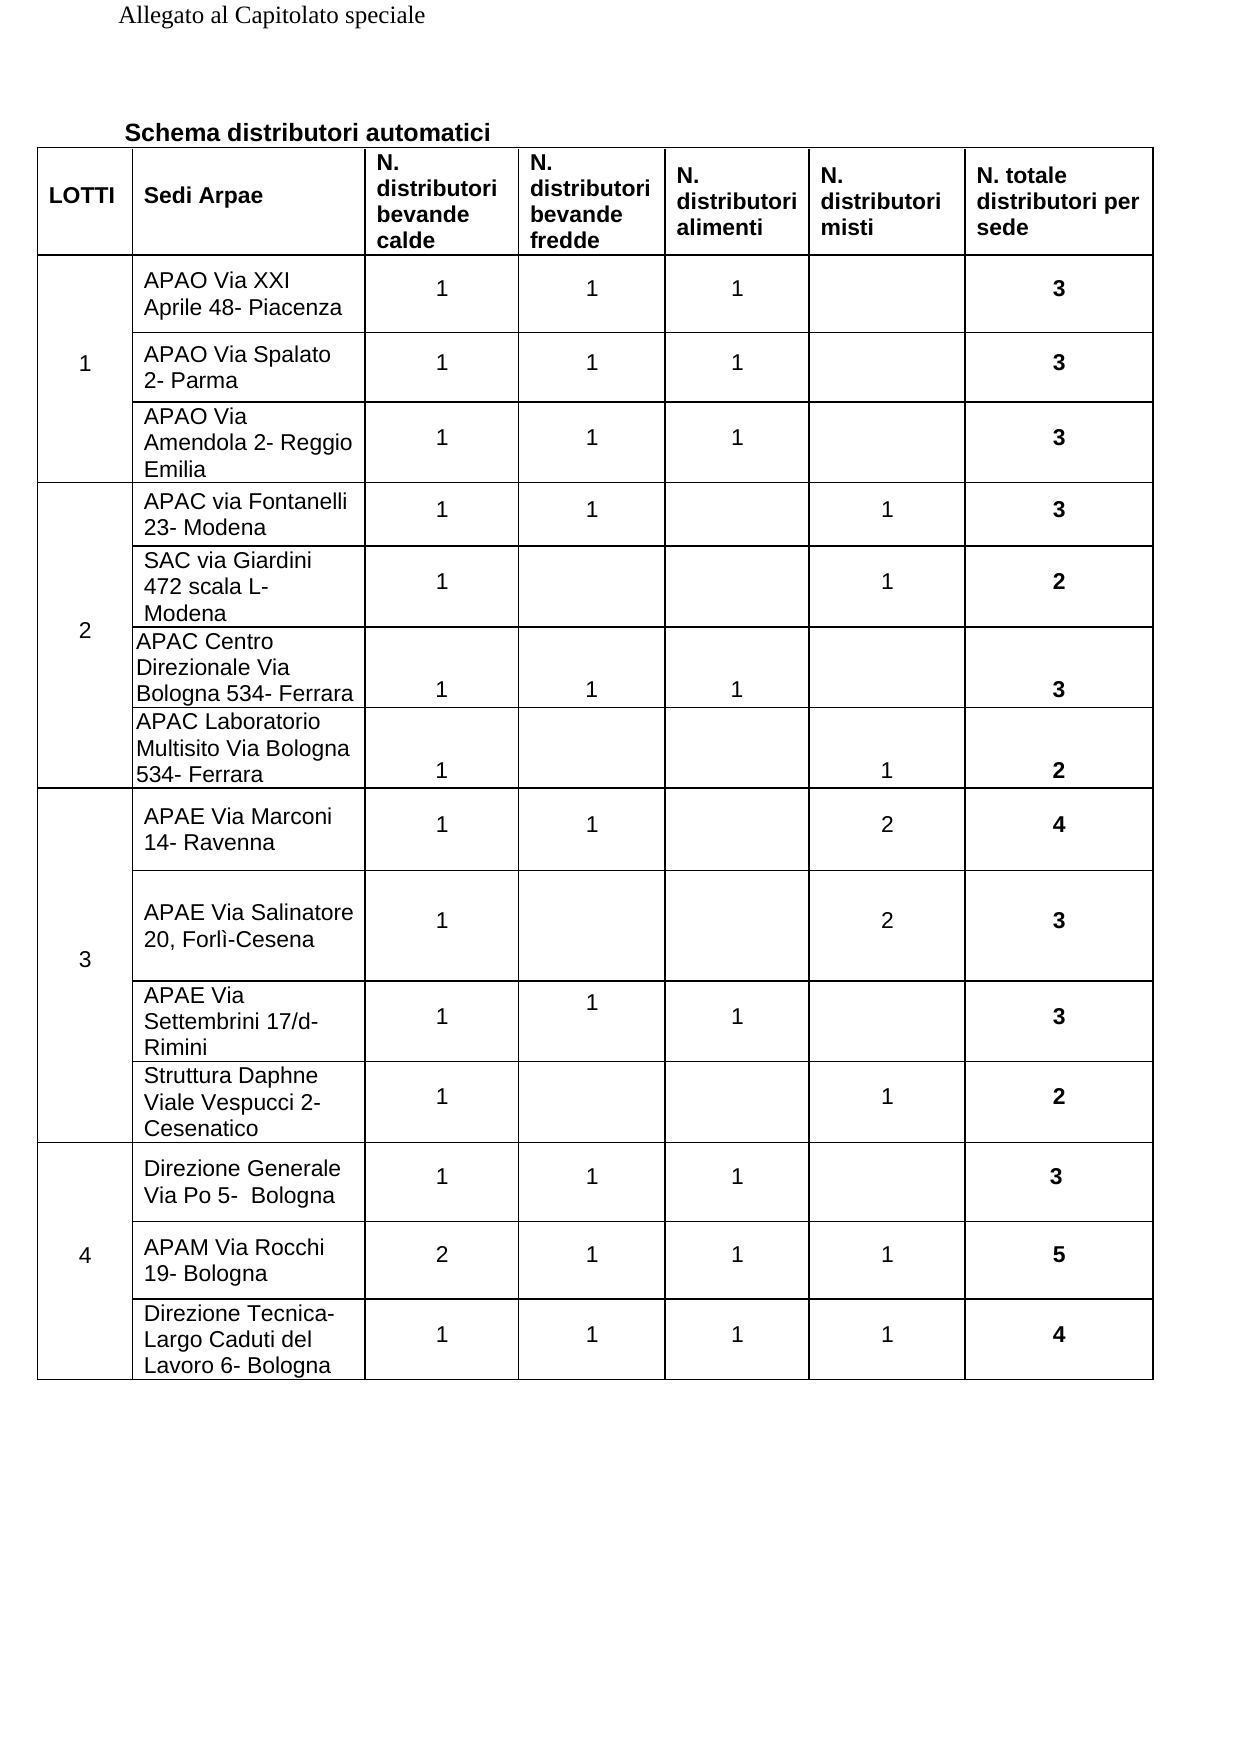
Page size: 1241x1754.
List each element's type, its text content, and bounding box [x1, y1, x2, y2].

table_cell 1 [366, 1143, 518, 1221]
table_cell 1 [366, 1300, 518, 1379]
table_cell 3 [966, 628, 1152, 707]
table_cell 1 [519, 628, 664, 707]
table_cell 1 [366, 256, 518, 331]
table_cell 1 [519, 982, 664, 1061]
table_cell 2 [966, 1062, 1152, 1141]
table_cell 1 [519, 1300, 664, 1379]
table_cell APAO Via XXI Aprile 48- Piacenza [133, 256, 364, 331]
table_cell 1 [366, 871, 518, 980]
table_cell [810, 256, 964, 331]
table_header LOTTI [38, 148, 132, 254]
table_header N. distributori bevande calde [366, 148, 518, 254]
table_cell 2 [366, 1222, 518, 1298]
table_cell 5 [966, 1222, 1152, 1298]
table_cell 1 [666, 1300, 808, 1379]
table_cell 1 [519, 333, 664, 401]
table_cell 1 [519, 403, 664, 482]
table_header N. distributori bevande fredde [519, 148, 665, 254]
table_cell Direzione Tecnica- Largo Caduti del Lavoro 6- Bologna [133, 1300, 364, 1379]
table_cell 1 [666, 403, 808, 482]
table_cell SAC via Giardini 472 scala L- Modena [133, 547, 364, 626]
table_cell 1 [519, 789, 664, 869]
table_cell 1 [810, 483, 964, 545]
table_cell APAC Centro Direzionale Via Bologna 534- Ferrara [133, 628, 364, 707]
table_cell [666, 789, 808, 869]
table_cell [519, 708, 664, 787]
table_cell [519, 871, 664, 980]
table_cell 2 [966, 547, 1152, 626]
table_cell 3 [966, 256, 1152, 331]
table_cell 1 [38, 256, 132, 482]
table_cell 1 [366, 1062, 518, 1141]
table_cell 1 [519, 483, 664, 545]
table_cell 3 [966, 483, 1152, 545]
table_cell 4 [966, 1300, 1152, 1379]
table_cell 3 [966, 982, 1152, 1061]
table_cell 1 [810, 1222, 964, 1298]
table_cell Direzione Generale Via Po 5- Bologna [133, 1143, 364, 1221]
text Schema distributori automatici [118, 118, 1122, 147]
table_cell 1 [366, 628, 518, 707]
table_cell 3 [38, 789, 132, 1141]
table_header N. totale distributori per sede [966, 148, 1152, 254]
table_cell [666, 871, 808, 980]
table_cell APAE Via Marconi 14- Ravenna [133, 789, 364, 869]
table_cell 1 [366, 789, 518, 869]
table_cell [666, 483, 808, 545]
table_cell [810, 628, 964, 707]
table_header N. distributori alimenti [666, 148, 809, 254]
table_cell 3 [966, 403, 1152, 482]
table_cell 4 [38, 1143, 132, 1379]
table_cell [666, 1062, 808, 1141]
table_cell [666, 547, 808, 626]
table_cell 1 [666, 256, 808, 331]
table_cell APAC Laboratorio Multisito Via Bologna 534- Ferrara [133, 708, 364, 787]
table_cell Struttura Daphne Viale Vespucci 2- Cesenatico [133, 1062, 364, 1141]
table_header N. distributori misti [810, 148, 965, 254]
table_cell [666, 708, 808, 787]
table_cell 2 [810, 871, 964, 980]
table_cell APAM Via Rocchi 19- Bologna [133, 1222, 364, 1298]
table_cell 1 [519, 1222, 664, 1298]
table_cell 1 [519, 256, 664, 331]
table_cell [519, 547, 664, 626]
table_cell 1 [666, 982, 808, 1061]
table_cell 3 [966, 871, 1152, 980]
table_cell 1 [810, 1300, 964, 1379]
table_cell 1 [666, 1143, 808, 1221]
table_cell 1 [666, 1222, 808, 1298]
table_cell 1 [366, 483, 518, 545]
table_cell 1 [366, 708, 518, 787]
table_cell 1 [366, 403, 518, 482]
table_cell 3 [966, 1143, 1152, 1221]
table_cell 1 [666, 628, 808, 707]
table_cell 1 [366, 982, 518, 1061]
table_header Sedi Arpae [133, 148, 365, 254]
table_cell [810, 403, 964, 482]
table_cell 1 [366, 333, 518, 401]
table_cell [810, 982, 964, 1061]
table_cell 1 [366, 547, 518, 626]
table_cell APAE Via Salinatore 20, Forlì-Cesena [133, 871, 364, 980]
table_cell 1 [810, 547, 964, 626]
table_cell 3 [966, 333, 1152, 401]
table_cell APAC via Fontanelli 23- Modena [133, 483, 364, 545]
table_cell [810, 333, 964, 401]
table_cell APAO Via Amendola 2- Reggio Emilia [133, 403, 364, 482]
table_cell [810, 1143, 964, 1221]
table_cell 1 [519, 1143, 664, 1221]
table_cell 2 [966, 708, 1152, 787]
table_cell APAO Via Spalato 2- Parma [133, 333, 364, 401]
table_cell APAE Via Settembrini 17/d- Rimini [133, 982, 364, 1061]
table_cell 1 [810, 708, 964, 787]
table_cell 4 [966, 789, 1152, 869]
table_cell 1 [810, 1062, 964, 1141]
table_cell 2 [810, 789, 964, 869]
table_cell 2 [38, 483, 132, 787]
table_cell [519, 1062, 664, 1141]
table_cell 1 [666, 333, 808, 401]
